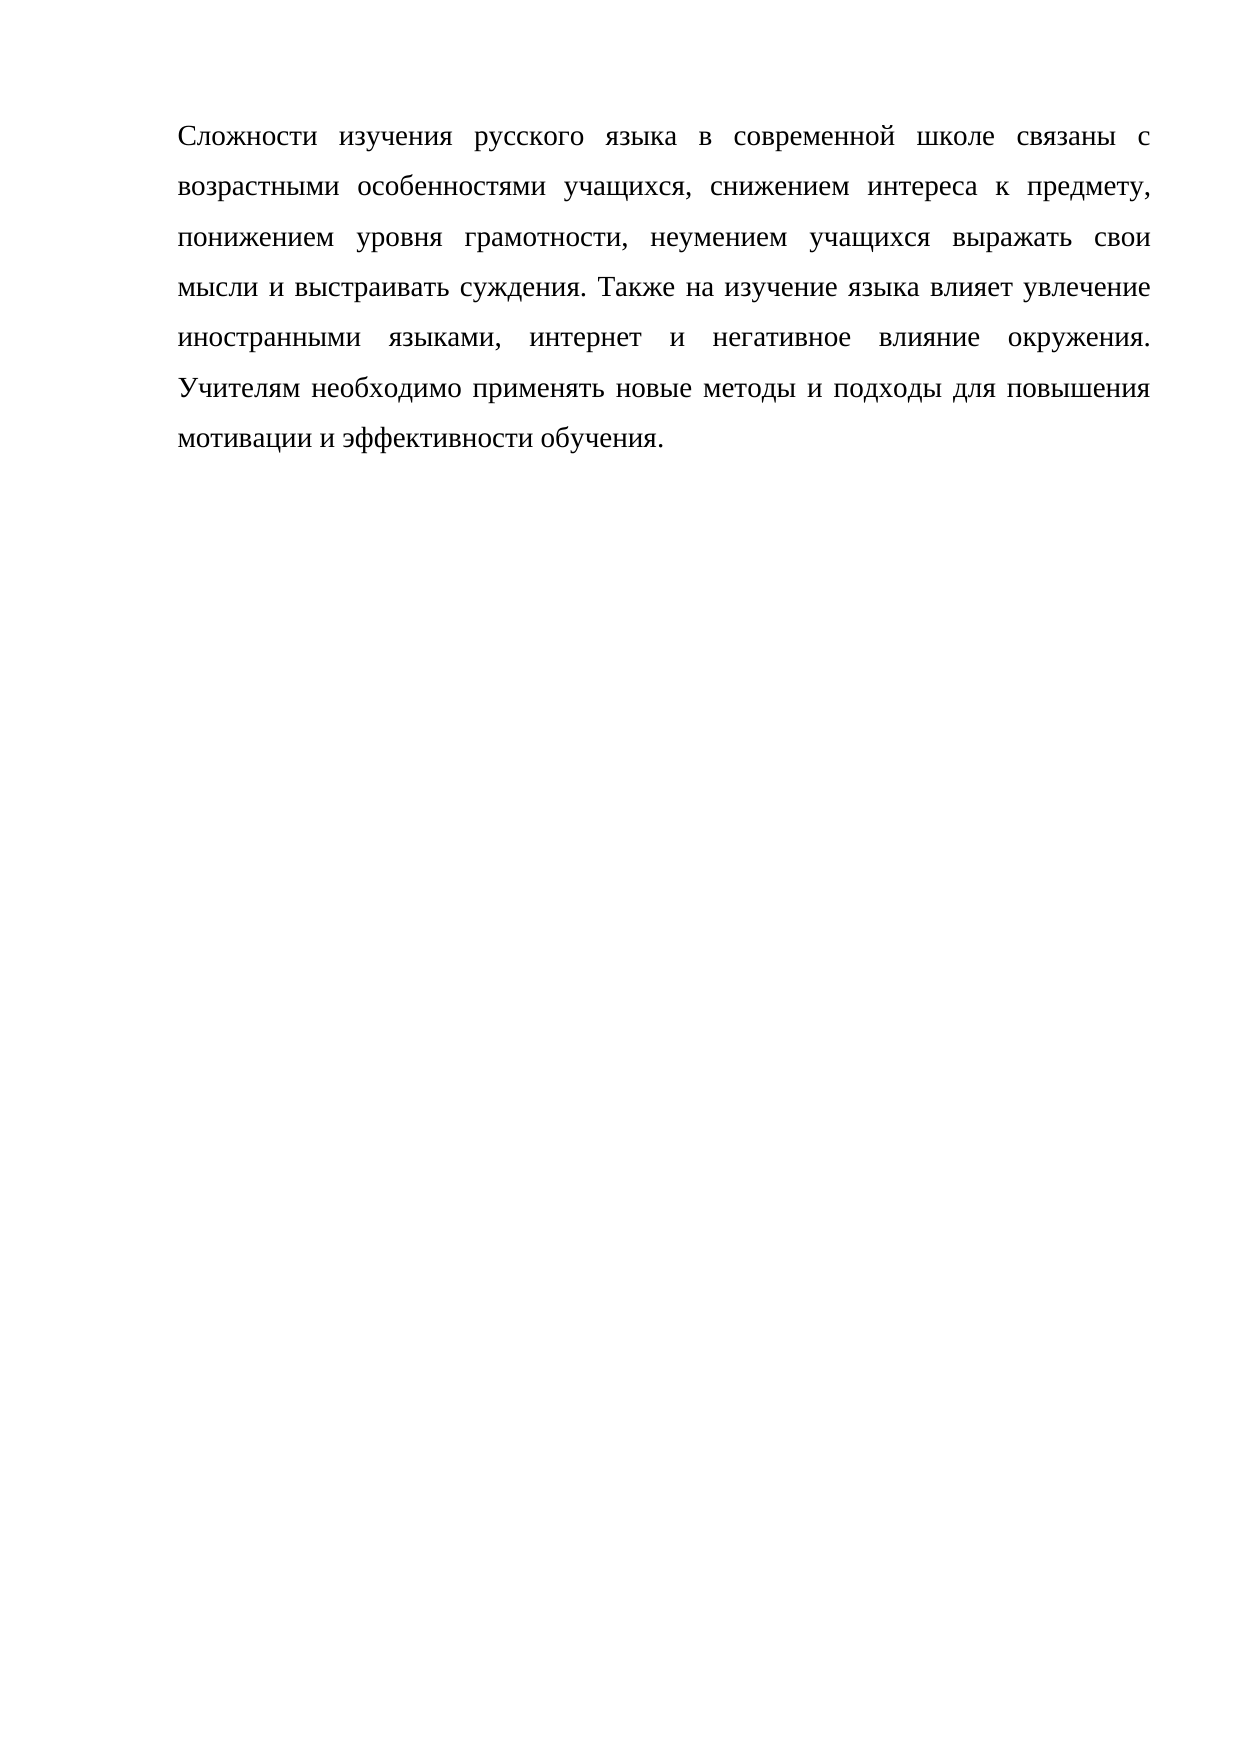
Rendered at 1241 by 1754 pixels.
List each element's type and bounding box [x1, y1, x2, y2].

text [177, 118, 1152, 453]
